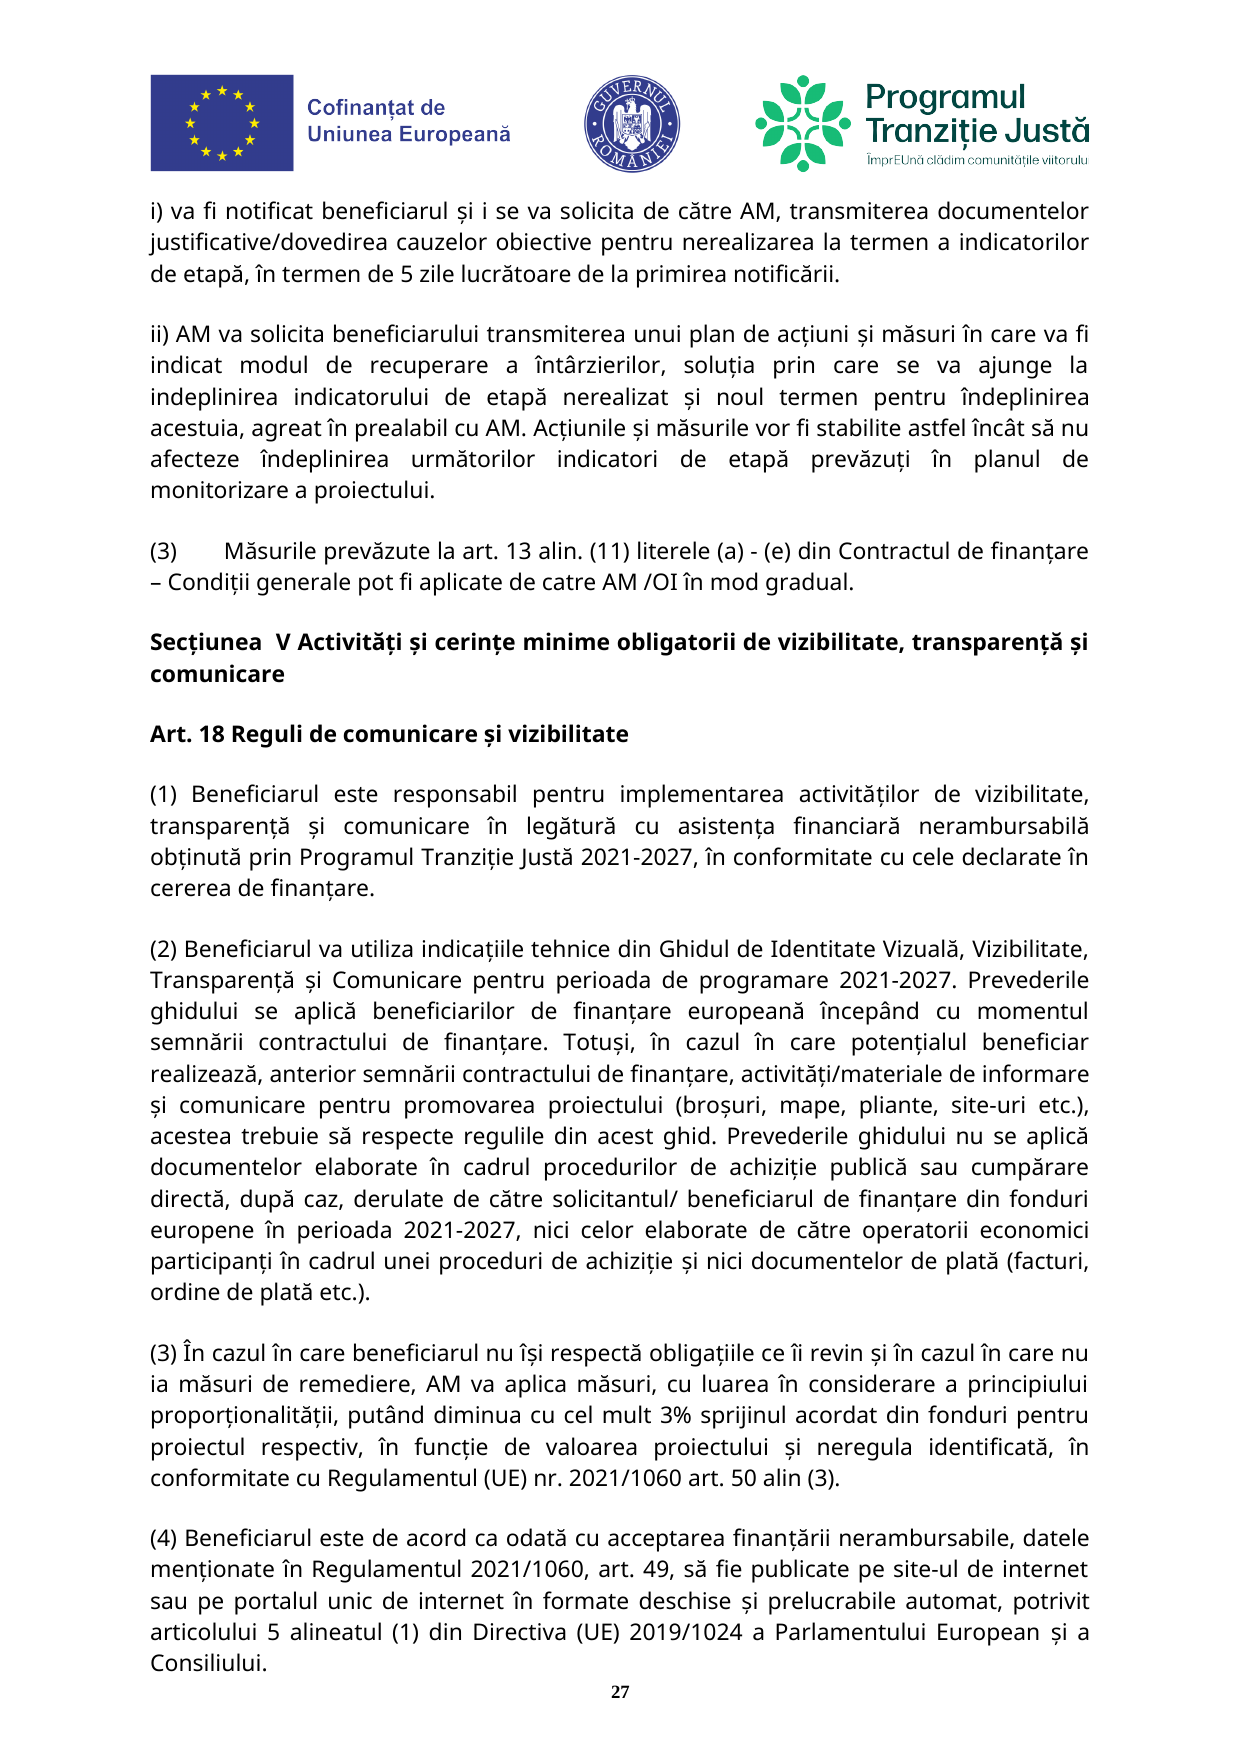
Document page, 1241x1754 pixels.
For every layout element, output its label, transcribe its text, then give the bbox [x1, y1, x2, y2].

text (3) În cazul în care beneficiarul nu își respectă obligațiile ce îi revin și în cazul în care nu ia măsuri de remediere, AM va aplica măsuri, cu luarea în considerare a principiului proporționalității, putând diminua cu cel mult 3% sprijinul acordat din fonduri pentru proiectul respectiv, în funcție de valoarea proiectului și neregula identificată, în conformitate cu Regulamentul (UE) nr. 2021/1060 art. 50 alin (3). [150, 1337, 1090, 1493]
text (2) Beneficiarul va utiliza indicaţiile tehnice din Ghidul de Identitate Vizuală, Vizibilitate, Transparență și Comunicare pentru perioada de programare 2021-2027. Prevederile ghidului se aplică beneficiarilor de finanțare europeană începând cu momentul semnării contractului de finanțare. Totuși, în cazul în care potențialul beneficiar realizează, anterior semnării contractului de finanțare, activități/materiale de informare și comunicare pentru promovarea proiectului (broșuri, mape, pliante, site-uri etc.), acestea trebuie să respecte regulile din acest ghid. Prevederile ghidului nu se aplică documentelor elaborate în cadrul procedurilor de achiziție publică sau cumpărare directă, după caz, derulate de către solicitantul/ beneficiarul de finanțare din fonduri europene în perioada 2021-2027, nici celor elaborate de către operatorii economici participanți în cadrul unei proceduri de achiziție și nici documentelor de plată (facturi, ordine de plată etc.). [150, 932, 1090, 1307]
text Secțiunea V Activități și cerințe minime obligatorii de vizibilitate, transparență și comunicare [150, 626, 1090, 689]
text Art. 18 Reguli de comunicare și vizibilitate [150, 718, 1090, 749]
text ii) AM va solicita beneficiarului transmiterea unui plan de acțiuni și măsuri în care va fi indicat modul de recuperare a întârzierilor, soluția prin care se va ajunge la indeplinirea indicatorului de etapă nerealizat și noul termen pentru îndeplinirea acestuia, agreat în prealabil cu AM. Acțiunile și măsurile vor fi stabilite astfel încât să nu afecteze îndeplinirea următorilor indicatori de etapă prevăzuți în planul de monitorizare a proiectului. [150, 318, 1090, 505]
text (3) Măsurile prevăzute la art. 13 alin. (11) literele (a) - (e) din Contractul de finanțare – Condiții generale pot fi aplicate de catre AM /OI în mod gradual. [150, 534, 1090, 597]
text i) va fi notificat beneficiarul și i se va solicita de către AM, transmiterea documentelor justificative/dovedirea cauzelor obiective pentru nerealizarea la termen a indicatorilor de etapă, în termen de 5 zile lucrătoare de la primirea notificării. [150, 195, 1090, 289]
text (4) Beneficiarul este de acord ca odată cu acceptarea finanţării nerambursabile, datele menționate în Regulamentul 2021/1060, art. 49, să fie publicate pe site-ul de internet sau pe portalul unic de internet în formate deschise și prelucrabile automat, potrivit articolului 5 alineatul (1) din Directiva (UE) 2019/1024 a Parlamentului European și a Consiliului. [150, 1522, 1090, 1678]
text (1) Beneficiarul este responsabil pentru implementarea activităţilor de vizibilitate, transparență şi comunicare în legătură cu asistenţa financiară nerambursabilă obţinută prin Programul Tranziție Justă 2021-2027, în conformitate cu cele declarate în cererea de finanţare. [150, 778, 1090, 903]
